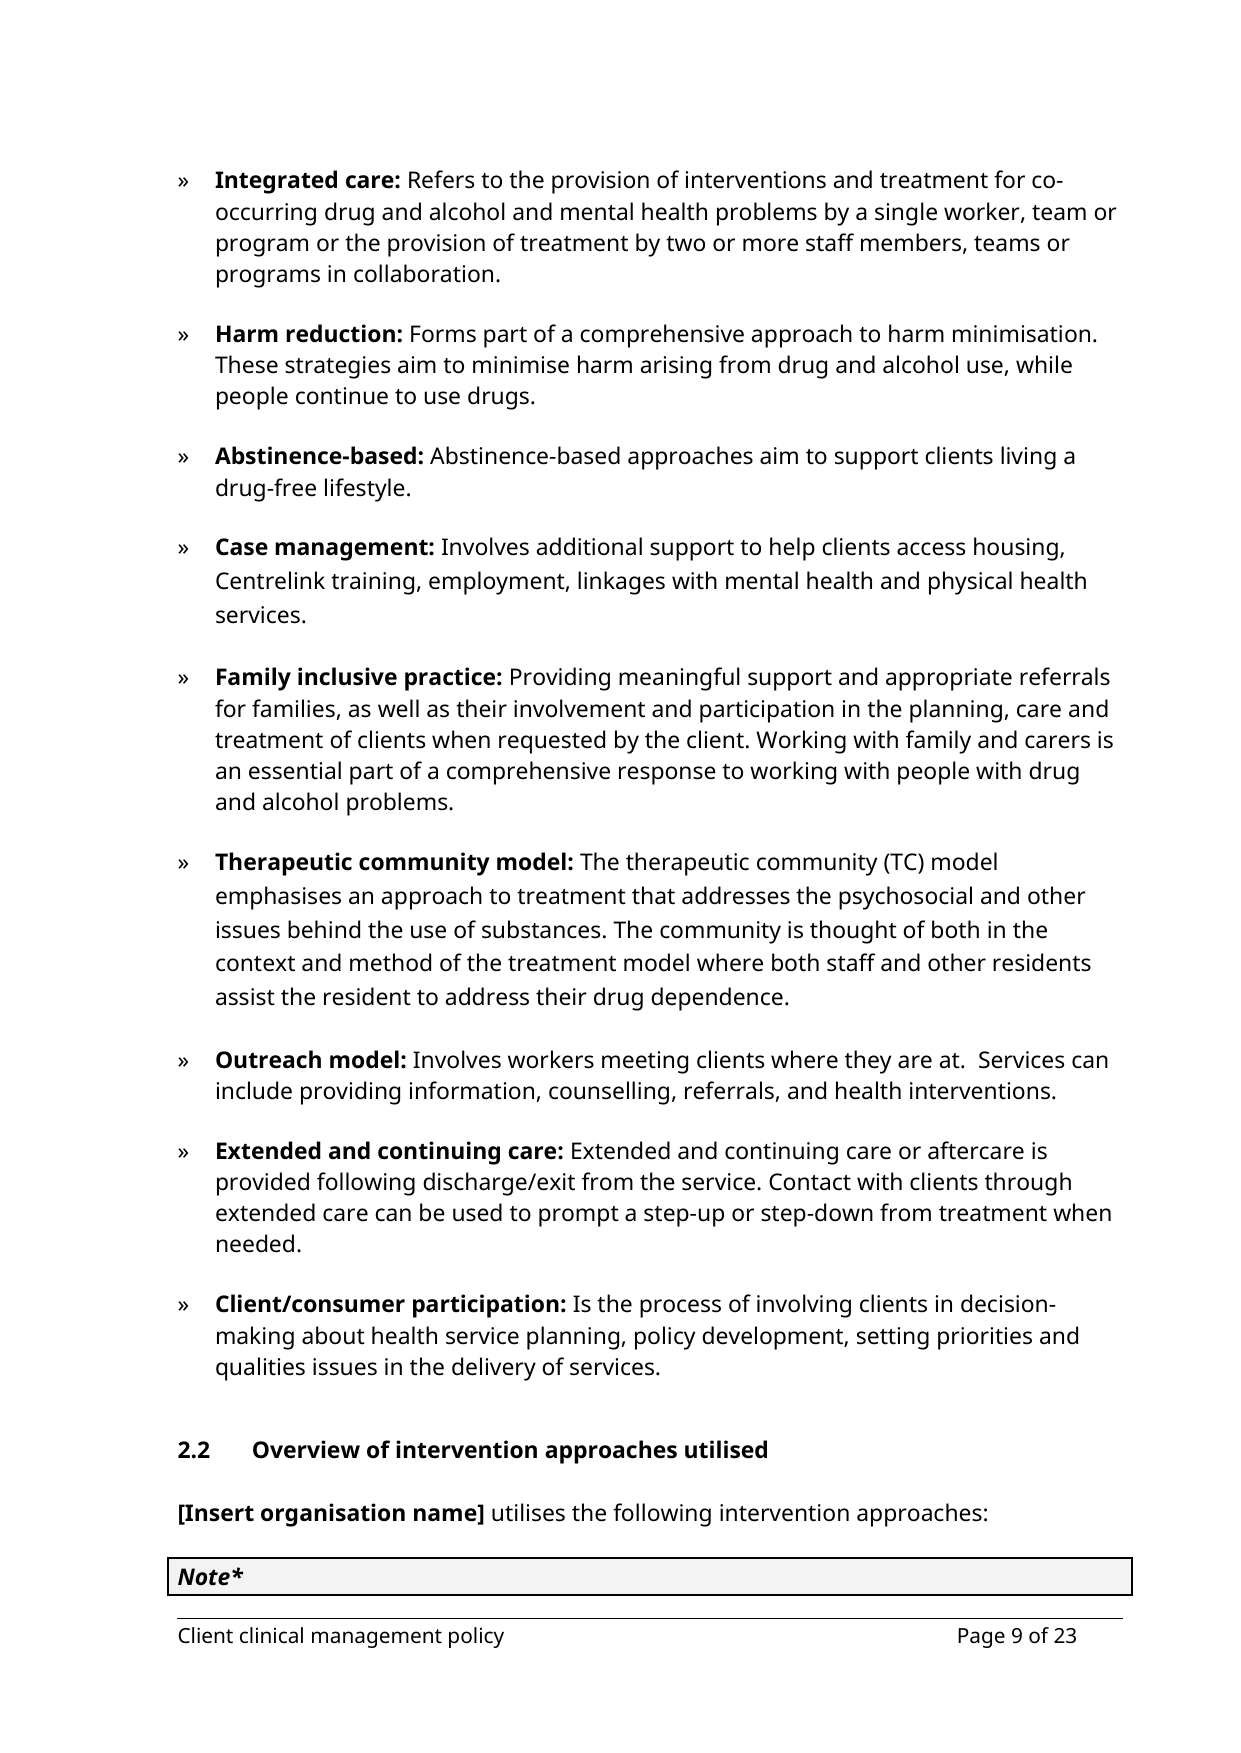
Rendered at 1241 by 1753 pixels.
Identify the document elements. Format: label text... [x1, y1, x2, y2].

subtitle 2.2 Overview of intervention approaches utilised [177, 1434, 1123, 1465]
list Case management: Involves additional support to help clients access housing, Centrelink training, employment, linkages with mental health and physical health services. [177, 531, 1123, 630]
text Note* [169, 1559, 1131, 1594]
list Abstinence-based: Abstinence-based approaches aim to support clients living a drug-free lifestyle. [177, 440, 1123, 503]
text [Insert organisation name] utilises the following intervention approaches: [177, 1497, 1123, 1528]
list Integrated care: Refers to the provision of interventions and treatment for co-occurring drug and alcohol and mental health problems by a single worker, team or program or the provision of treatment by two or more staff members, teams or programs in collaboration. [177, 164, 1123, 289]
list Harm reduction: Forms part of a comprehensive approach to harm minimisation. These strategies aim to minimise harm arising from drug and alcohol use, while people continue to use drugs. [177, 318, 1123, 412]
list Extended and continuing care: Extended and continuing care or aftercare is provided following discharge/exit from the service. Contact with clients through extended care can be used to prompt a step-up or step-down from treatment when needed. [177, 1135, 1123, 1260]
list Outreach model: Involves workers meeting clients where they are at. Services can include providing information, counselling, referrals, and health interventions. [177, 1043, 1123, 1106]
list Client/consumer participation: Is the process of involving clients in decision-making about health service planning, policy development, setting priorities and qualities issues in the delivery of services. [177, 1288, 1123, 1382]
list Family inclusive practice: Providing meaningful support and appropriate referrals for families, as well as their involvement and participation in the planning, care and treatment of clients when requested by the client. Working with family and carers is an essential part of a comprehensive response to working with people with drug and alcohol problems. [177, 661, 1123, 817]
list Therapeutic community model: The therapeutic community (TC) model emphasises an approach to treatment that addresses the psychosocial and other issues behind the use of substances. The community is thought of both in the context and method of the treatment model where both staff and other residents assist the resident to address their drug dependence. [177, 846, 1123, 1012]
